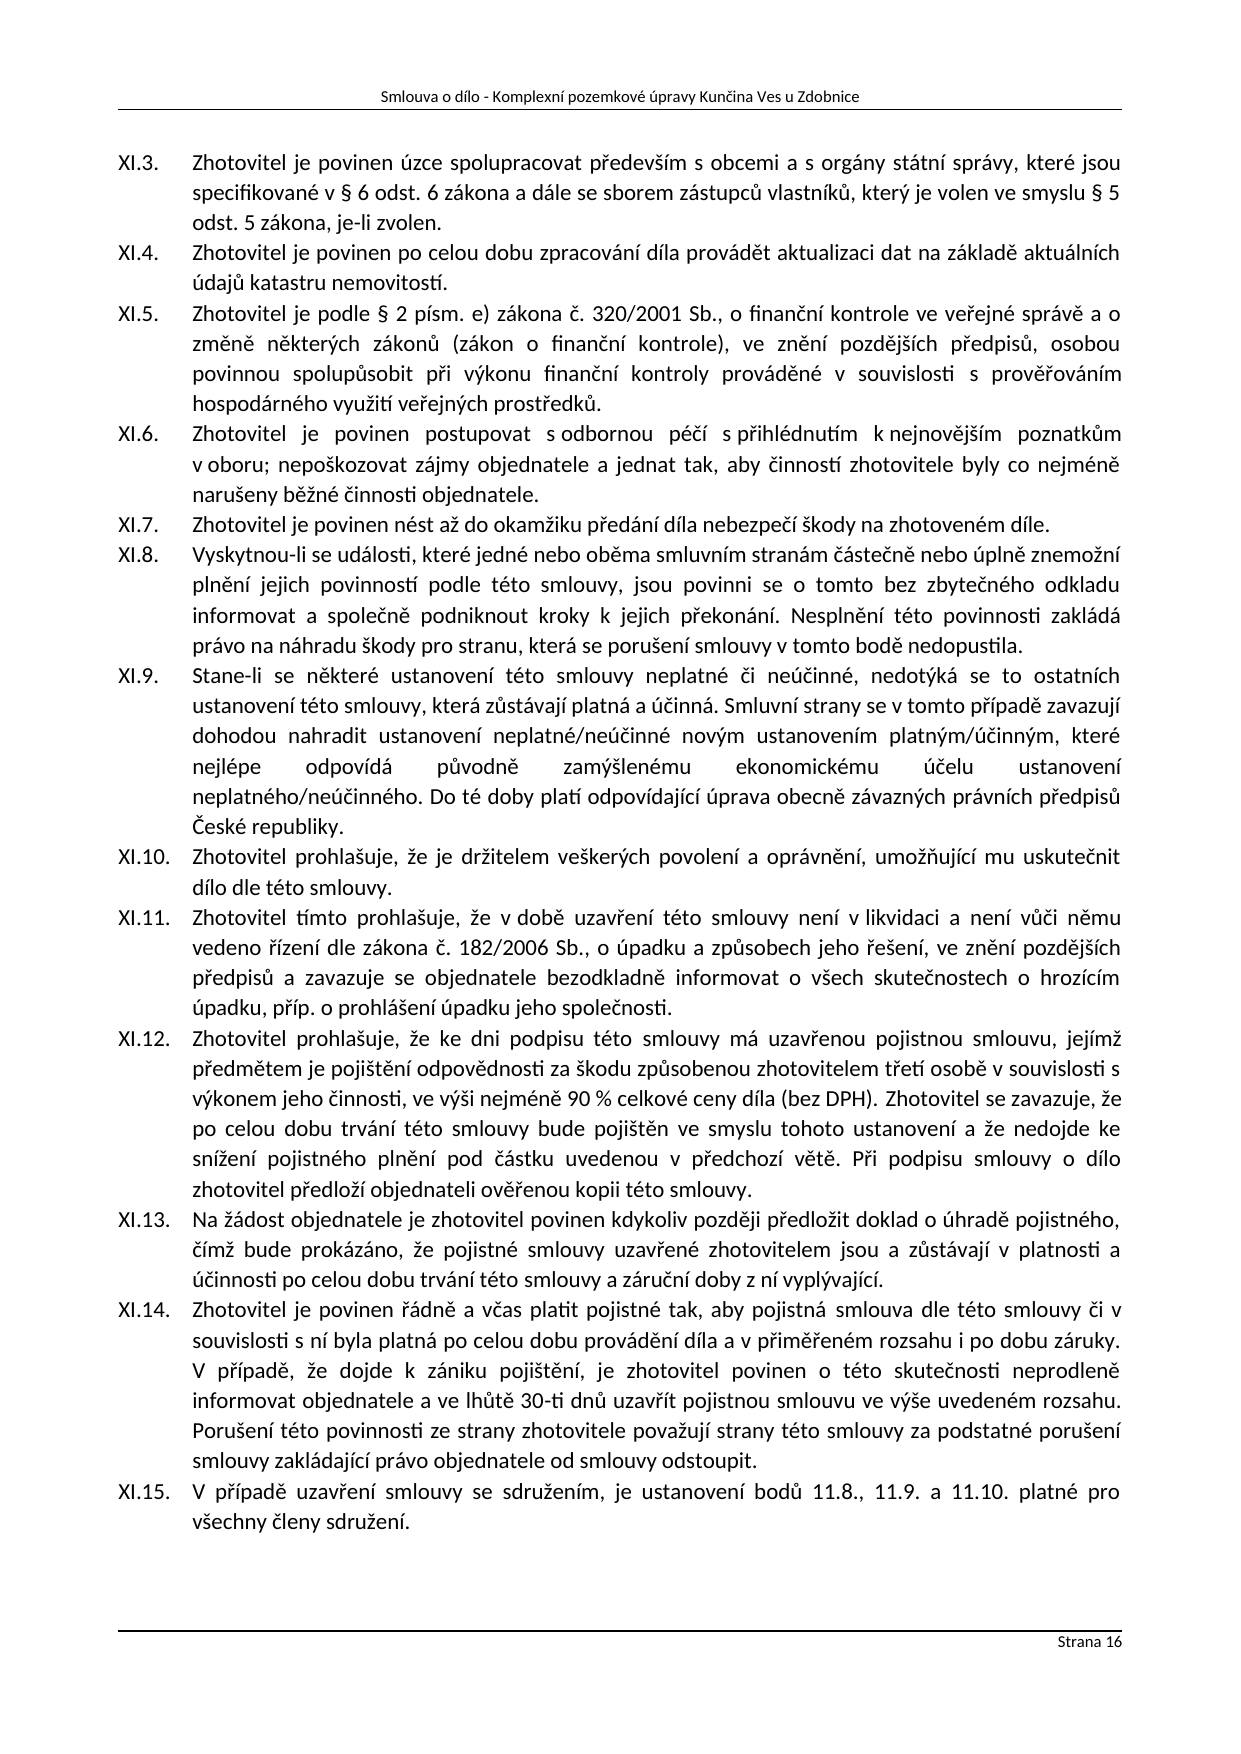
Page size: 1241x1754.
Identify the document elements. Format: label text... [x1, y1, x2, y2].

list V případě uzavření smlouvy se sdružením, je ustanovení bodů 11.8., 11.9. a 11.10. platné pro všechny členy sdružení. [118, 1477, 1122, 1535]
list Zhotovitel je povinen úzce spolupracovat především s obcemi a s orgány státní správy, které jsou specifikované v § 6 odst. 6 zákona a dále se sborem zástupců vlastníků, který je volen ve smyslu § 5 odst. 5 zákona, je-li zvolen. [118, 148, 1122, 236]
list Zhotovitel je povinen postupovat s odbornou péčí s přihlédnutím k nejnovějším poznatkům v oboru; nepoškozovat zájmy objednatele a jednat tak, aby činností zhotovitele byly co nejméně narušeny běžné činnosti objednatele. [118, 419, 1122, 508]
list Zhotovitel je povinen řádně a včas platit pojistné tak, aby pojistná smlouva dle této smlouvy či v souvislosti s ní byla platná po celou dobu provádění díla a v přiměřeném rozsahu i po dobu záruky. V případě, že dojde k zániku pojištění, je zhotovitel povinen o této skutečnosti neprodleně informovat objednatele a ve lhůtě 30-ti dnů uzavřít pojistnou smlouvu ve výše uvedeném rozsahu. Porušení této povinnosti ze strany zhotovitele považují strany této smlouvy za podstatné porušení smlouvy zakládající právo objednatele od smlouvy odstoupit. [118, 1296, 1122, 1475]
list Zhotovitel prohlašuje, že je držitelem veškerých povolení a oprávnění, umožňující mu uskutečnit dílo dle této smlouvy. [118, 842, 1122, 901]
list Na žádost objednatele je zhotovitel povinen kdykoliv později předložit doklad o úhradě pojistného, čímž bude prokázáno, že pojistné smlouvy uzavřené zhotovitelem jsou a zůstávají v platnosti a účinnosti po celou dobu trvání této smlouvy a záruční doby z ní vyplývající. [118, 1205, 1122, 1293]
list Vyskytnou-li se události, které jedné nebo oběma smluvním stranám částečně nebo úplně znemožní plnění jejich povinností podle této smlouvy, jsou povinni se o tomto bez zbytečného odkladu informovat a společně podniknout kroky k jejich překonání. Nesplnění této povinnosti zakládá právo na náhradu škody pro stranu, která se porušení smlouvy v tomto bodě nedopustila. [118, 540, 1122, 659]
list Stane-li se některé ustanovení této smlouvy neplatné či neúčinné, nedotýká se to ostatních ustanovení této smlouvy, která zůstávají platná a účinná. Smluvní strany se v tomto případě zavazují dohodou nahradit ustanovení neplatné/neúčinné novým ustanovením platným/účinným, které nejlépe odpovídá původně zamýšlenému ekonomickému účelu ustanovení neplatného/neúčinného. Do té doby platí odpovídající úprava obecně závazných právních předpisů České republiky. [118, 661, 1122, 840]
list Zhotovitel je povinen po celou dobu zpracování díla provádět aktualizaci dat na základě aktuálních údajů katastru nemovitostí. [118, 238, 1122, 297]
list Zhotovitel je povinen nést až do okamžiku předání díla nebezpečí škody na zhotoveném díle. [118, 510, 1122, 538]
list Zhotovitel tímto prohlašuje, že v době uzavření této smlouvy není v likvidaci a není vůči němu vedeno řízení dle zákona č. 182/2006 Sb., o úpadku a způsobech jeho řešení, ve znění pozdějších předpisů a zavazuje se objednatele bezodkladně informovat o všech skutečnostech o hrozícím úpadku, příp. o prohlášení úpadku jeho společnosti. [118, 903, 1122, 1022]
list Zhotovitel prohlašuje, že ke dni podpisu této smlouvy má uzavřenou pojistnou smlouvu, jejímž předmětem je pojištění odpovědnosti za škodu způsobenou zhotovitelem třetí osobě v souvislosti s výkonem jeho činnosti, ve výši nejméně 90 % celkové ceny díla (bez DPH). Zhotovitel se zavazuje, že po celou dobu trvání této smlouvy bude pojištěn ve smyslu tohoto ustanovení a že nedojde ke snížení pojistného plnění pod částku uvedenou v předchozí větě. Při podpisu smlouvy o dílo zhotovitel předloží objednateli ověřenou kopii této smlouvy. [118, 1024, 1122, 1203]
list Zhotovitel je podle § 2 písm. e) zákona č. 320/2001 Sb., o finanční kontrole ve veřejné správě a o změně některých zákonů (zákon o finanční kontrole), ve znění pozdějších předpisů, osobou povinnou spolupůsobit při výkonu finanční kontroly prováděné v souvislosti s prověřováním hospodárného využití veřejných prostředků. [118, 299, 1122, 417]
